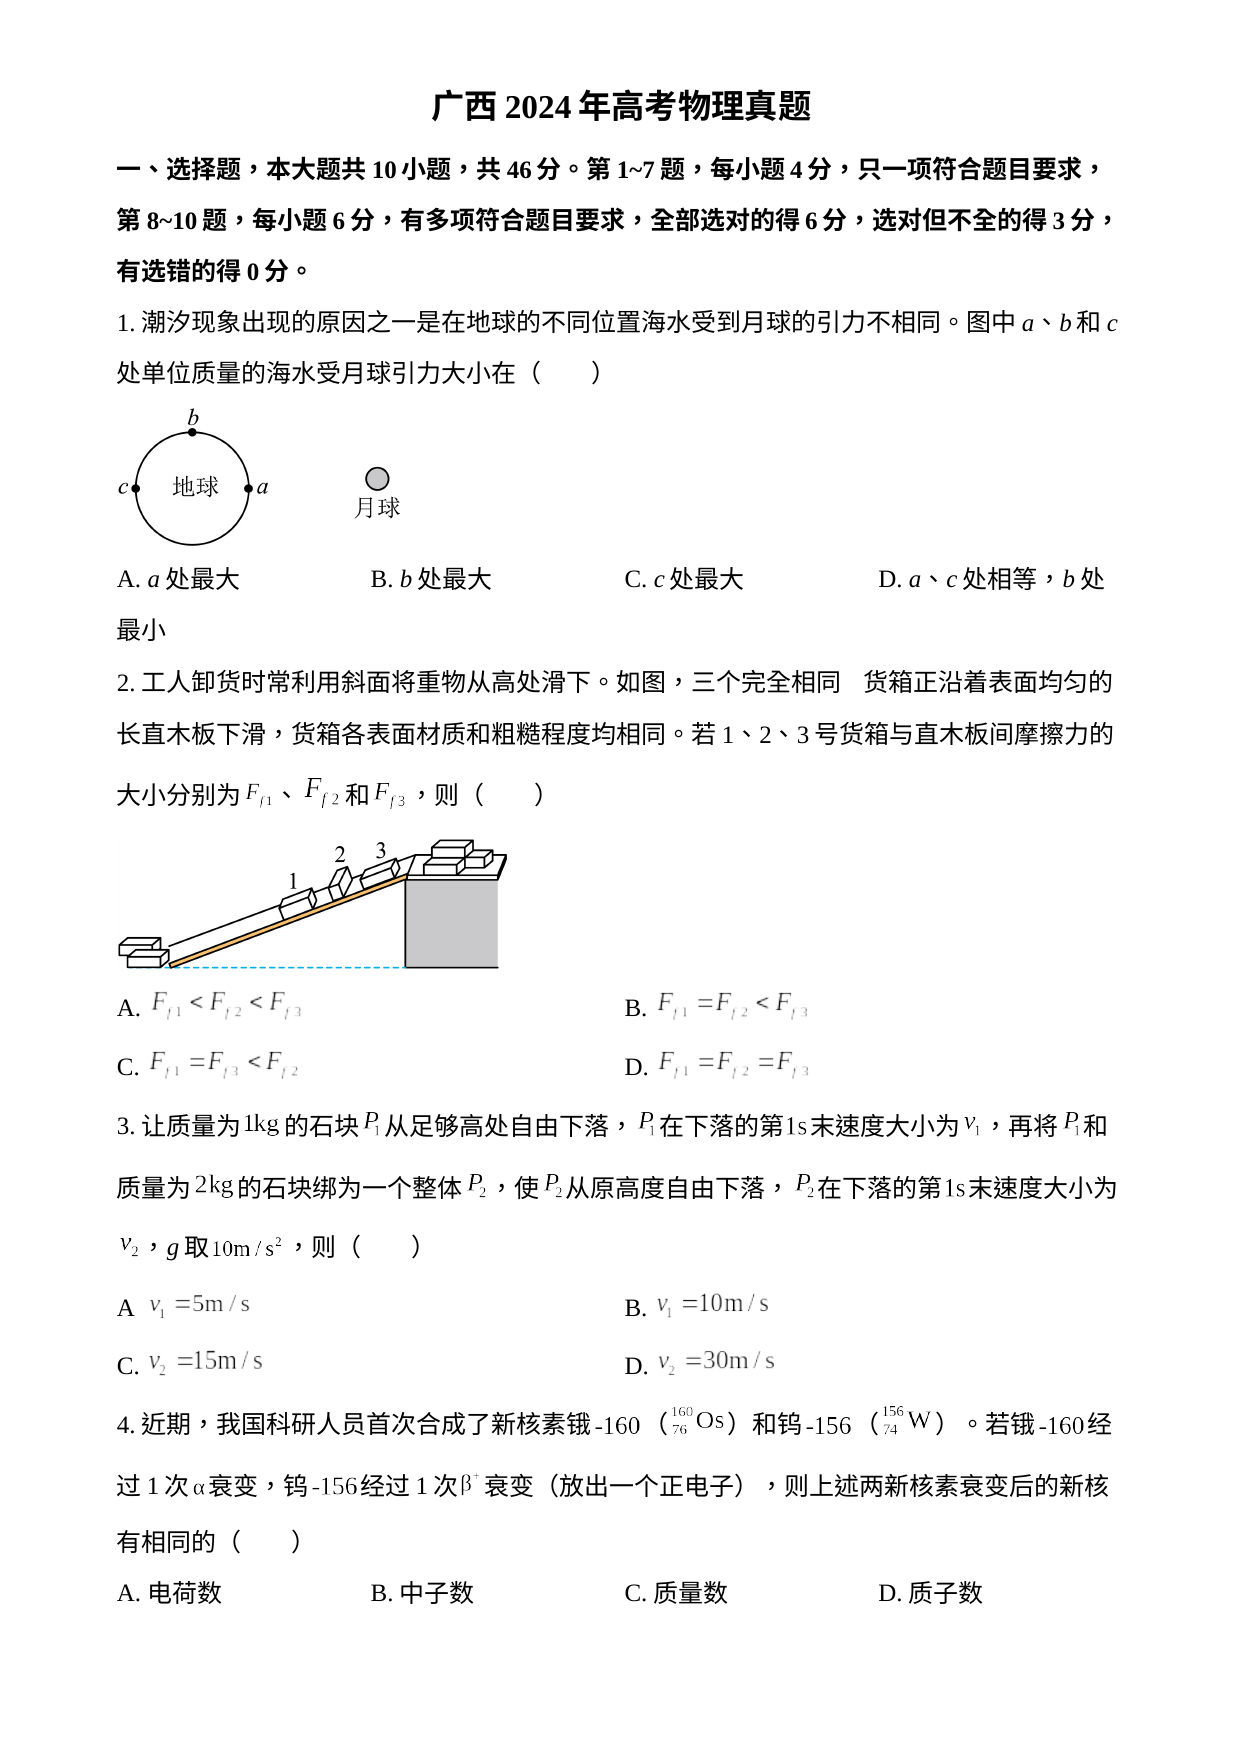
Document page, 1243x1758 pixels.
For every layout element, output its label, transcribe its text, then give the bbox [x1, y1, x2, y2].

picture [116, 406, 402, 548]
text C. D. [117, 1044, 1126, 1089]
text 广西2024年高考物理真题 [117, 83, 1126, 129]
text C. D. [117, 1344, 1126, 1387]
text A. 电荷数 B. 中子数 C. 质量数 D. 质子数 [117, 1576, 1126, 1609]
text 1. 潮汐现象出现的原因之一是在地球的不同位置海水受到月球的引力不相同。图中a、b和c处单位质量的海水受月球引力大小在（ ） [117, 304, 1126, 390]
text A B. [117, 1286, 1126, 1329]
text 2. 工人卸货时常利用斜面将重物从高处滑下。如图，三个完全相同货箱正沿着表面均匀的长直木板下滑，货箱各表面材质和粗糙程度均相同。若1、2、3号货箱与直木板间摩擦力的大小分别为、和，则（ ） [117, 664, 1126, 821]
text 3. 让质量为的石块从足够高处自由下落，在下落的第末速度大小为，再将和质量为的石块绑为一个整体，使从原高度自由下落，在下落的第末速度大小为，g取，则（ ） [117, 1103, 1126, 1269]
text 4. 近期，我国科研人员首次合成了新核素锇（）和钨（）。若锇经过1次衰变，钨经过1次衰变（放出一个正电子），则上述两新核素衰变后的新核有相同的（ ） [117, 1401, 1126, 1558]
text A. a处最大 B. b处最大 C. c处最大 D. a、c处相等，b处最小 [117, 562, 1126, 647]
text A. B. [117, 985, 1126, 1030]
text 一、选择题，本大题共10小题，共46分。第1~7题，每小题4分，只一项符合题目要求，第8~10题，每小题6分，有多项符合题目要求，全部选对的得6分，选对但不全的得3分，有选错的得0分。 [117, 151, 1126, 288]
picture [116, 837, 509, 971]
